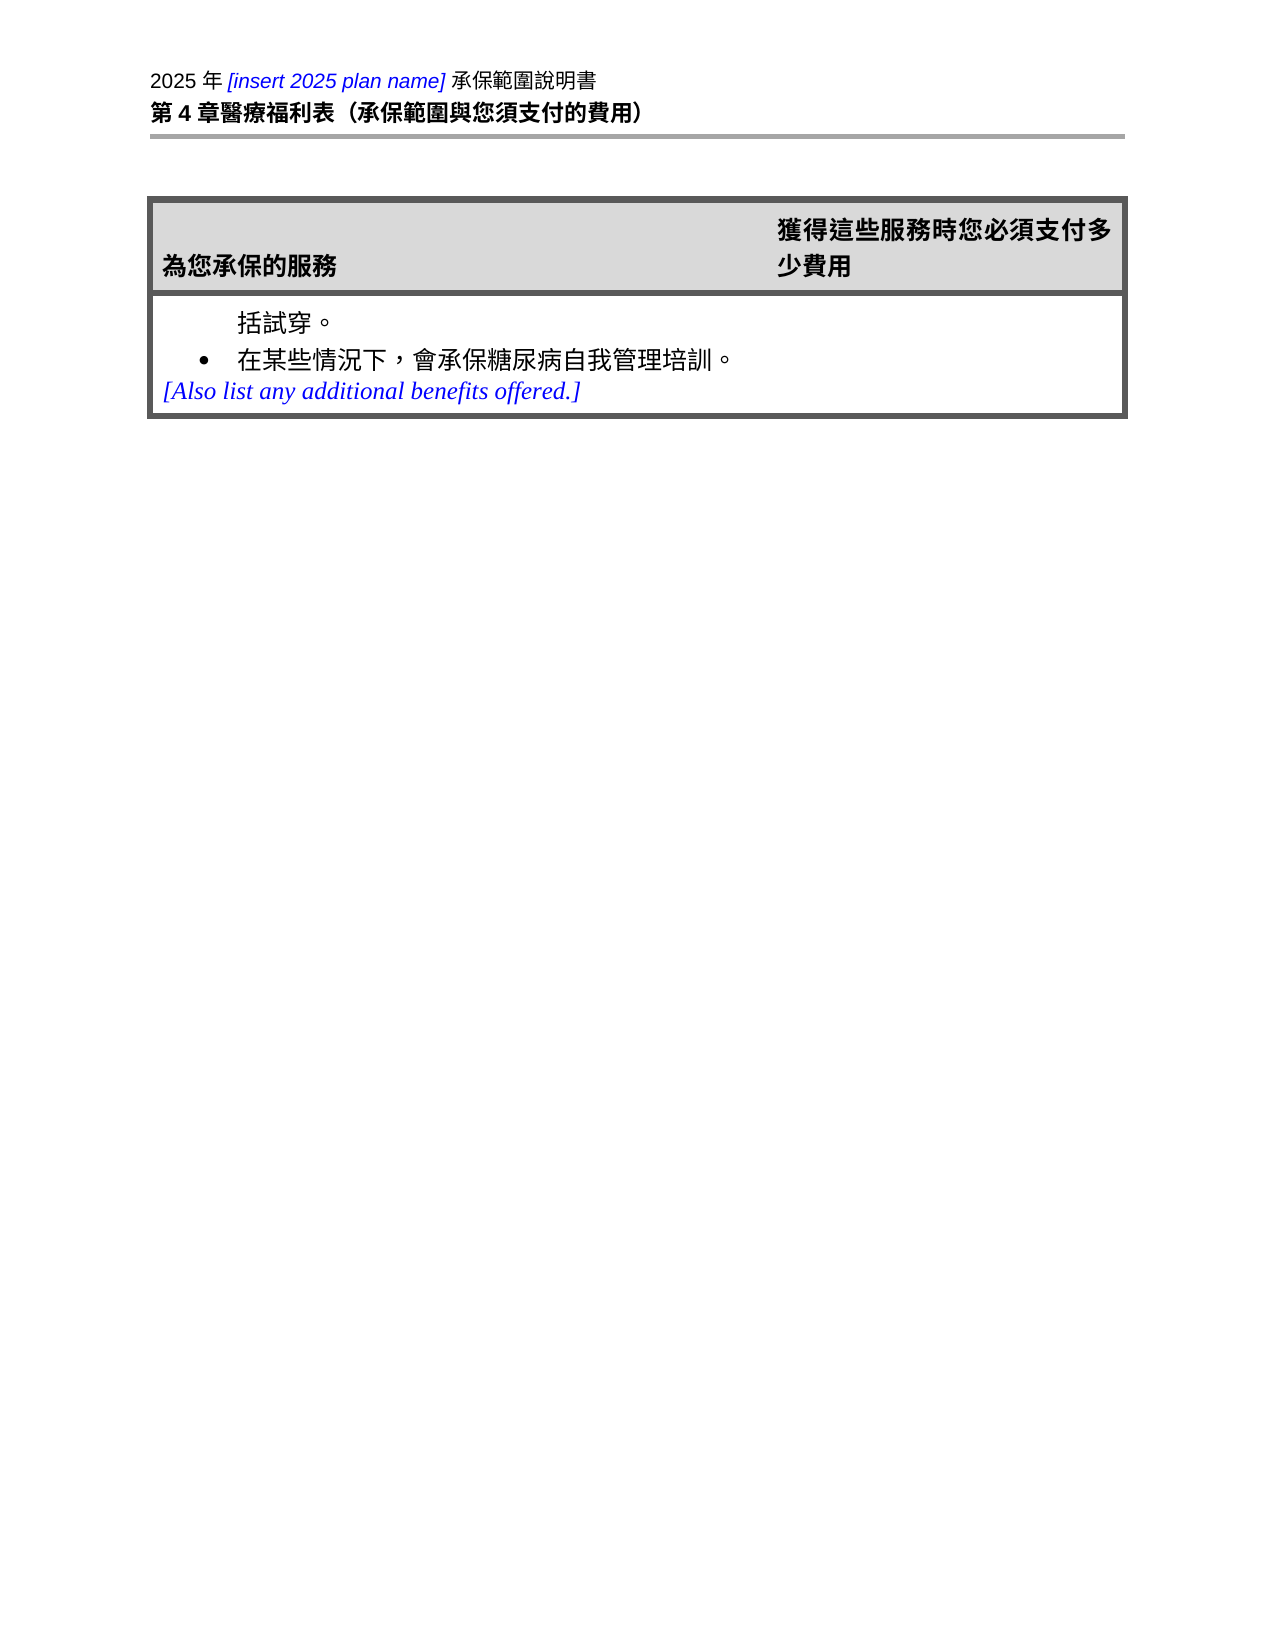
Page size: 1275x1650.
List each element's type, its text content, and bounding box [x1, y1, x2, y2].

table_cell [766, 296, 1122, 413]
table_header 獲得這些服務時您必須支付多少費用 [766, 203, 1122, 290]
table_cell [153, 296, 766, 413]
table_header 為您承保的服務 [153, 203, 766, 290]
